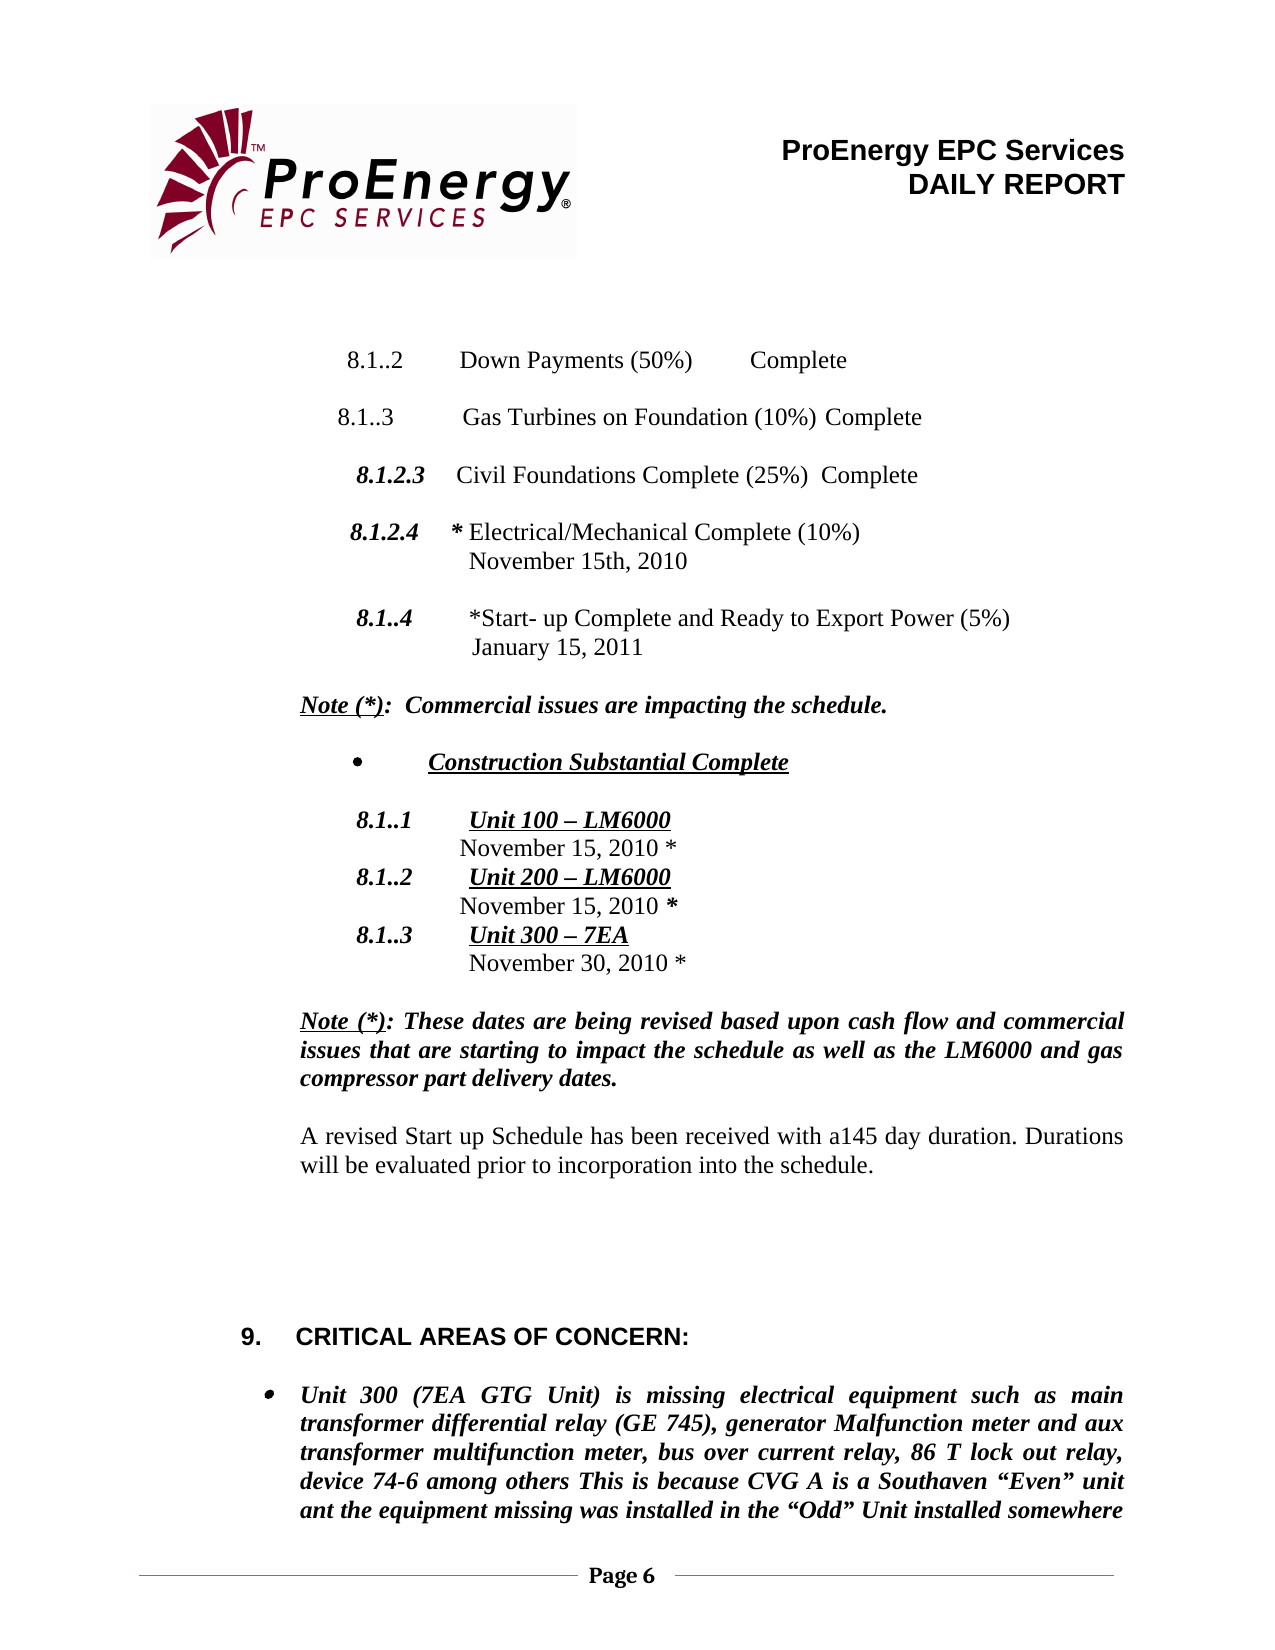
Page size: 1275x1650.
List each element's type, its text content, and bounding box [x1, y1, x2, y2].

list Gas Turbines on Foundation (10%) Complete [337, 402, 1125, 431]
list Unit 100 – LM6000 [356, 805, 1125, 833]
list Unit 200 – LM6000 [356, 862, 1125, 891]
list CRITICAL AREAS OF CONCERN: [241, 1322, 1125, 1351]
text January 15, 2011 [459, 632, 1125, 661]
text November 15, 2010 * [459, 891, 1125, 920]
text Note (*): Commercial issues are impacting the schedule. [300, 690, 1125, 718]
list Down Payments (50%) Complete [347, 345, 1125, 373]
text November 15th, 2010 [450, 546, 1125, 575]
list Unit 300 – 7EA [356, 920, 1125, 948]
text November 15, 2010 * [459, 833, 1125, 862]
text November 30, 2010 * [450, 948, 1125, 977]
list *Start- up Complete and Ready to Export Power (5%) [356, 603, 1125, 632]
picture [150, 103, 577, 259]
list Construction Substantial Complete [353, 747, 1125, 776]
list 8.1.2.3 Civil Foundations Complete (25%) Complete [300, 460, 1125, 488]
text 8.1.2.4 * Electrical/Mechanical Complete (10%) [225, 517, 1125, 546]
text A revised Start up Schedule has been received with a145 day duration. Durations will be evaluated prior to incorporation into the schedule. [300, 1121, 1125, 1178]
text Note (*): These dates are being revised based upon cash flow and commercial issues that are starting to impact the schedule as well as the LM6000 and gas compressor part delivery dates. [300, 1006, 1125, 1092]
